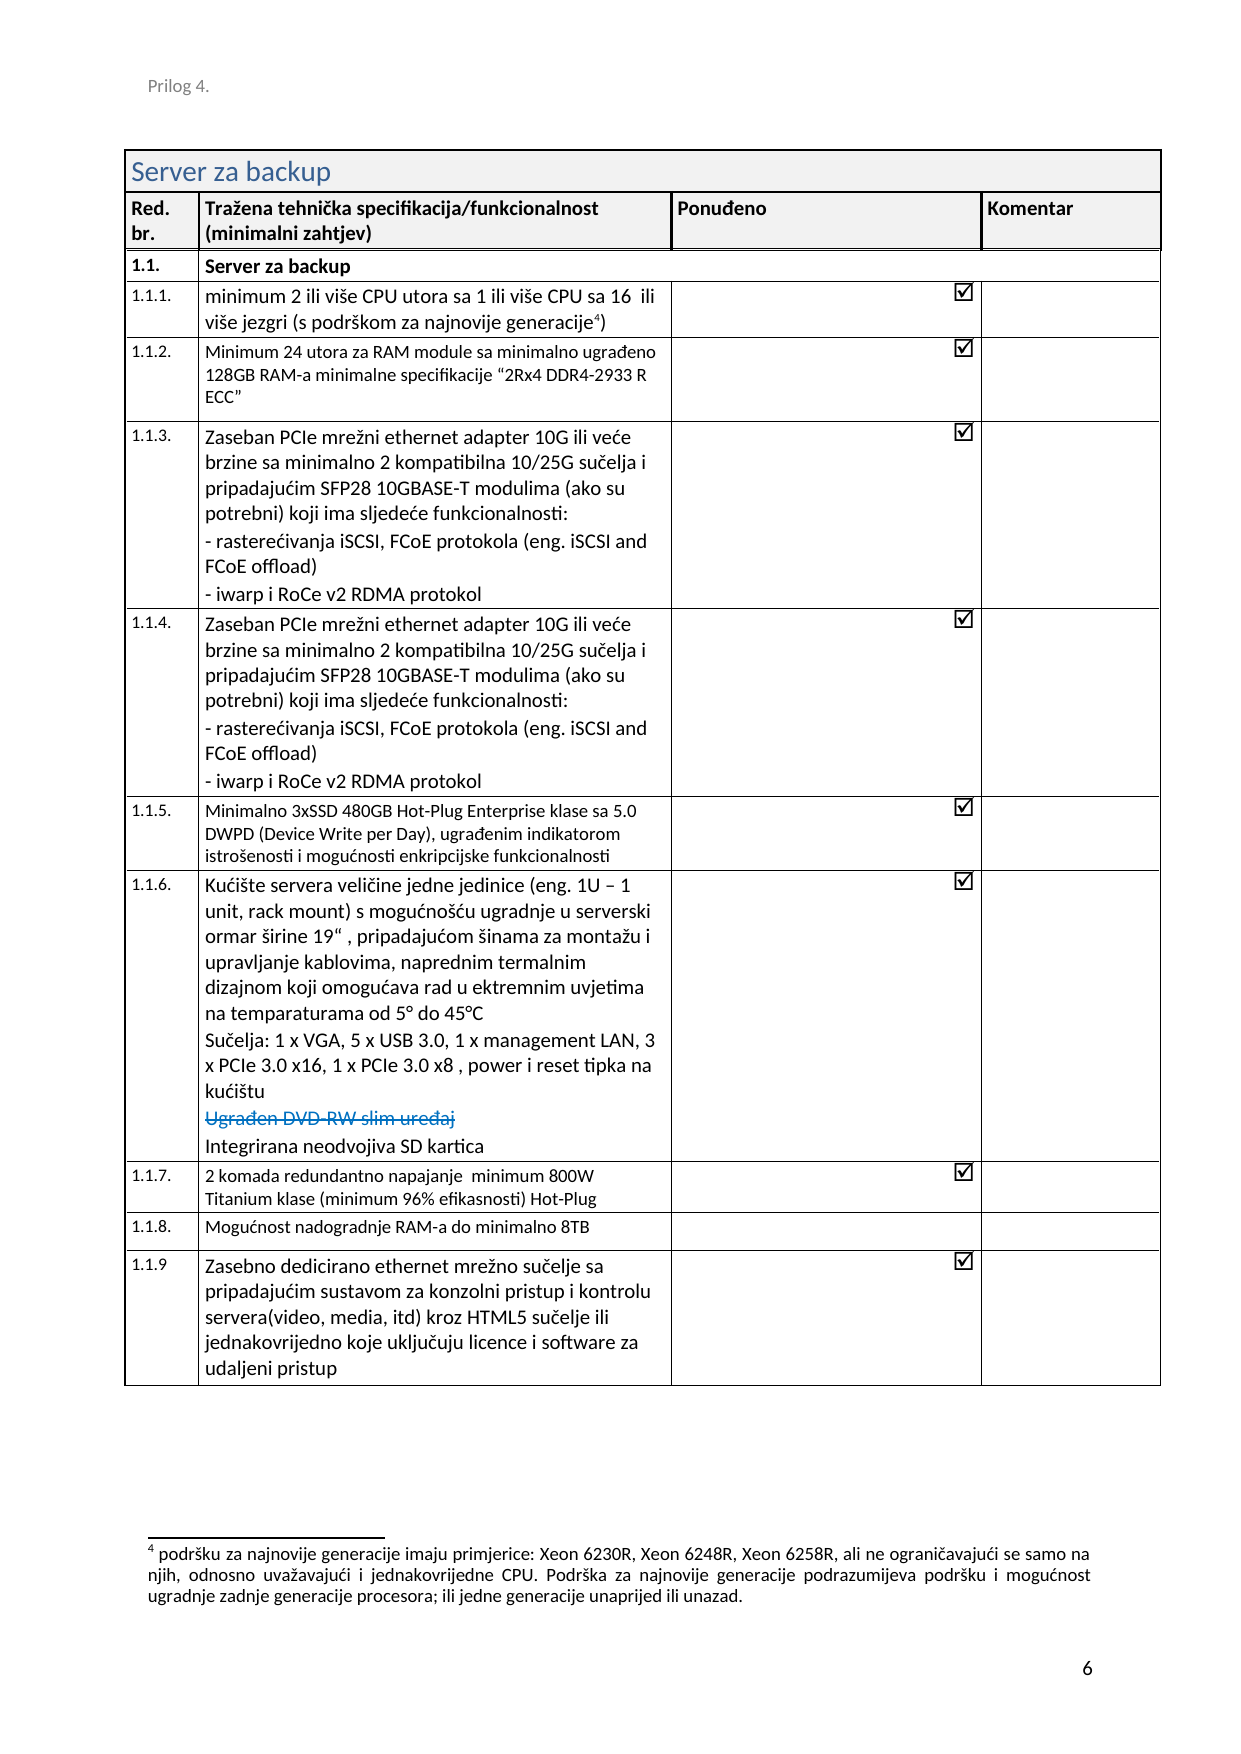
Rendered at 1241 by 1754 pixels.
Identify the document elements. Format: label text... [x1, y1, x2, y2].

table_cell 1.1.3. [126, 422, 198, 608]
table_cell [672, 1251, 981, 1384]
table_cell [982, 421, 1160, 608]
table_cell Mogućnost nadogradnje RAM-a do minimalno 8TB [199, 1213, 671, 1250]
table_cell [672, 1213, 981, 1250]
table_cell [672, 282, 981, 337]
table_cell [982, 870, 1160, 1161]
table_cell [672, 422, 981, 608]
table_cell [982, 1161, 1160, 1212]
table_cell Minimum 24 utora za RAM module sa minimalno ugrađeno 128GB RAM-a minimalne specifikacije “2Rx4 DDR4-2933 R ECC” [199, 338, 671, 421]
table_cell [672, 609, 981, 796]
table_cell [672, 1162, 981, 1212]
table_cell [982, 608, 1160, 796]
table_cell Zaseban PCIe mrežni ethernet adapter 10G ili veće brzine sa minimalno 2 kompatibilna 10/25G sučelja i pripadajućim SFP28 10GBASE-T modulima (ako su potrebni) koji ima sljedeće funkcionalnosti: - rasterećivanja iSCSI, FCoE protokola (eng. iSCSI and FCoE offload) - iwarp i RoCe v2 RDMA protokol [199, 422, 671, 608]
table_cell 1.1.8. [126, 1213, 198, 1250]
table_cell 2 komada redundantno napajanje minimum 800W Titanium klase (minimum 96% efikasnosti) Hot-Plug [199, 1162, 671, 1212]
table_cell [672, 338, 981, 421]
table_cell Kućište servera veličine jedne jedinice (eng. 1U – 1 unit, rack mount) s mogućnošću ugradnje u serverski ormar širine 19“ , pripadajućom šinama za montažu i upravljanje kablovima, naprednim termalnim dizajnom koji omogućava rad u ektremnim uvjetima na temparaturama od 5° do 45°C Sučelja: 1 x VGA, 5 x USB 3.0, 1 x management LAN, 3 x PCIe 3.0 x16, 1 x PCIe 3.0 x8 , power i reset tipka na kućištu Ugrađen DVD-RW slim uređaj Integrirana neodvojiva SD kartica [199, 871, 671, 1161]
table_cell 1.1.9 [126, 1251, 198, 1384]
table_cell [982, 796, 1160, 869]
table_cell 1.1. [126, 251, 198, 281]
table_cell [982, 1250, 1160, 1384]
table_cell 1.1.2. [126, 338, 198, 421]
table_cell [982, 281, 1160, 337]
table_header Server za backup [126, 151, 1160, 191]
table_cell [982, 337, 1160, 421]
table_cell minimum 2 ili više CPU utora sa 1 ili više CPU sa 16 ili više jezgri (s podrškom za najnovije generacije) [199, 282, 671, 337]
table_cell Red. br. [126, 193, 198, 248]
table_cell 1.1.5. [126, 797, 198, 869]
table_cell [672, 797, 981, 869]
table_cell Komentar [983, 193, 1160, 248]
table_cell Ponuđeno [673, 193, 980, 248]
table_cell Tražena tehnička specifikacija/funkcionalnost (minimalni zahtjev) [200, 193, 670, 248]
table_cell 1.1.1. [126, 282, 198, 337]
table_cell Minimalno 3xSSD 480GB Hot-Plug Enterprise klase sa 5.0 DWPD (Device Write per Day), ugrađenim indikatorom istrošenosti i mogućnosti enkripcijske funkcionalnosti [199, 797, 671, 869]
table_cell Zasebno dedicirano ethernet mrežno sučelje sa pripadajućim sustavom za konzolni pristup i kontrolu servera(video, media, itd) kroz HTML5 sučelje ili jednakovrijedno koje uključuju licence i software za udaljeni pristup [199, 1251, 671, 1384]
table_cell Server za backup [199, 249, 1160, 281]
table_cell 1.1.6. [126, 871, 198, 1161]
table_cell [982, 1212, 1160, 1250]
table_cell 1.1.4. [126, 609, 198, 796]
table_cell [672, 871, 981, 1161]
table_cell 1.1.7. [126, 1162, 198, 1212]
table_cell Zaseban PCIe mrežni ethernet adapter 10G ili veće brzine sa minimalno 2 kompatibilna 10/25G sučelja i pripadajućim SFP28 10GBASE-T modulima (ako su potrebni) koji ima sljedeće funkcionalnosti: - rasterećivanja iSCSI, FCoE protokola (eng. iSCSI and FCoE offload) - iwarp i RoCe v2 RDMA protokol [199, 609, 671, 796]
